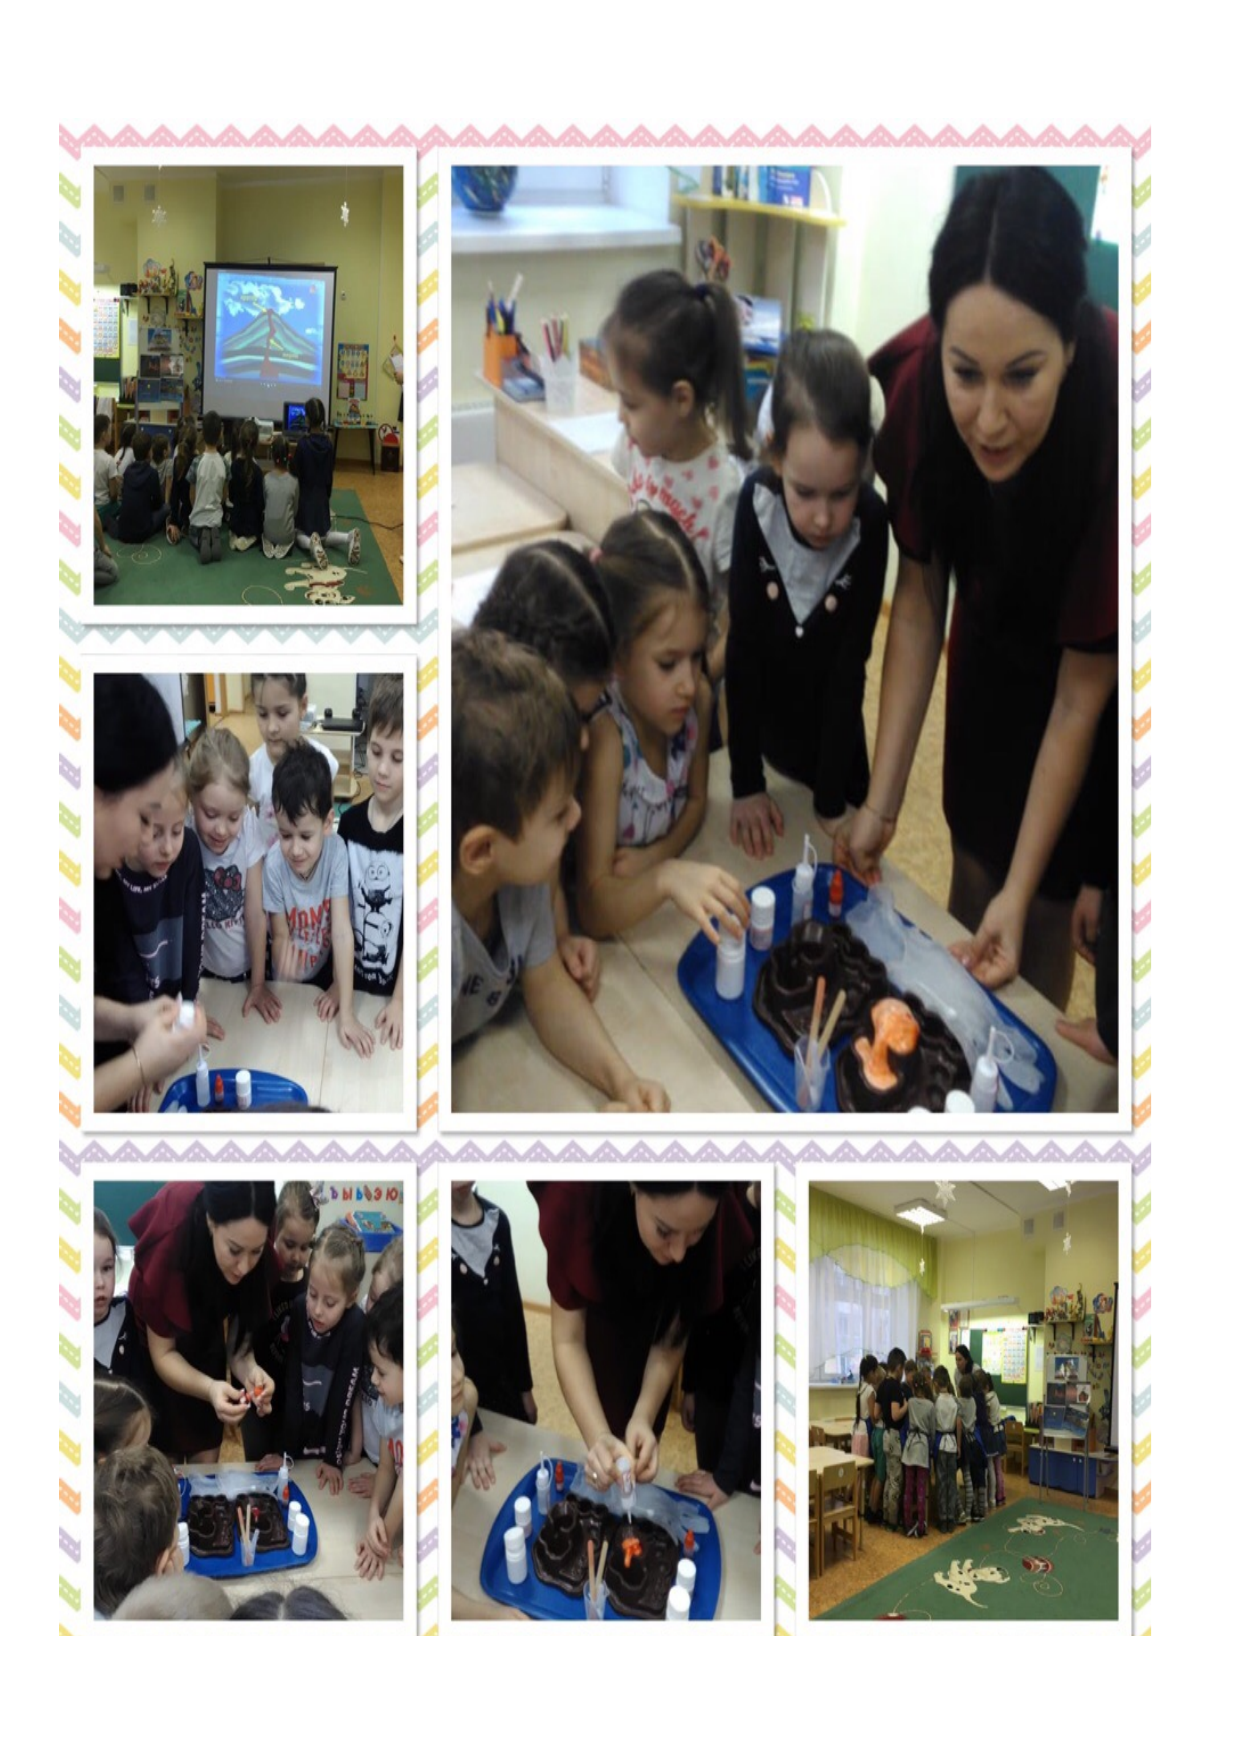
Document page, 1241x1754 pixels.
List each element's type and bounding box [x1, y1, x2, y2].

picture [59, 118, 1152, 1636]
